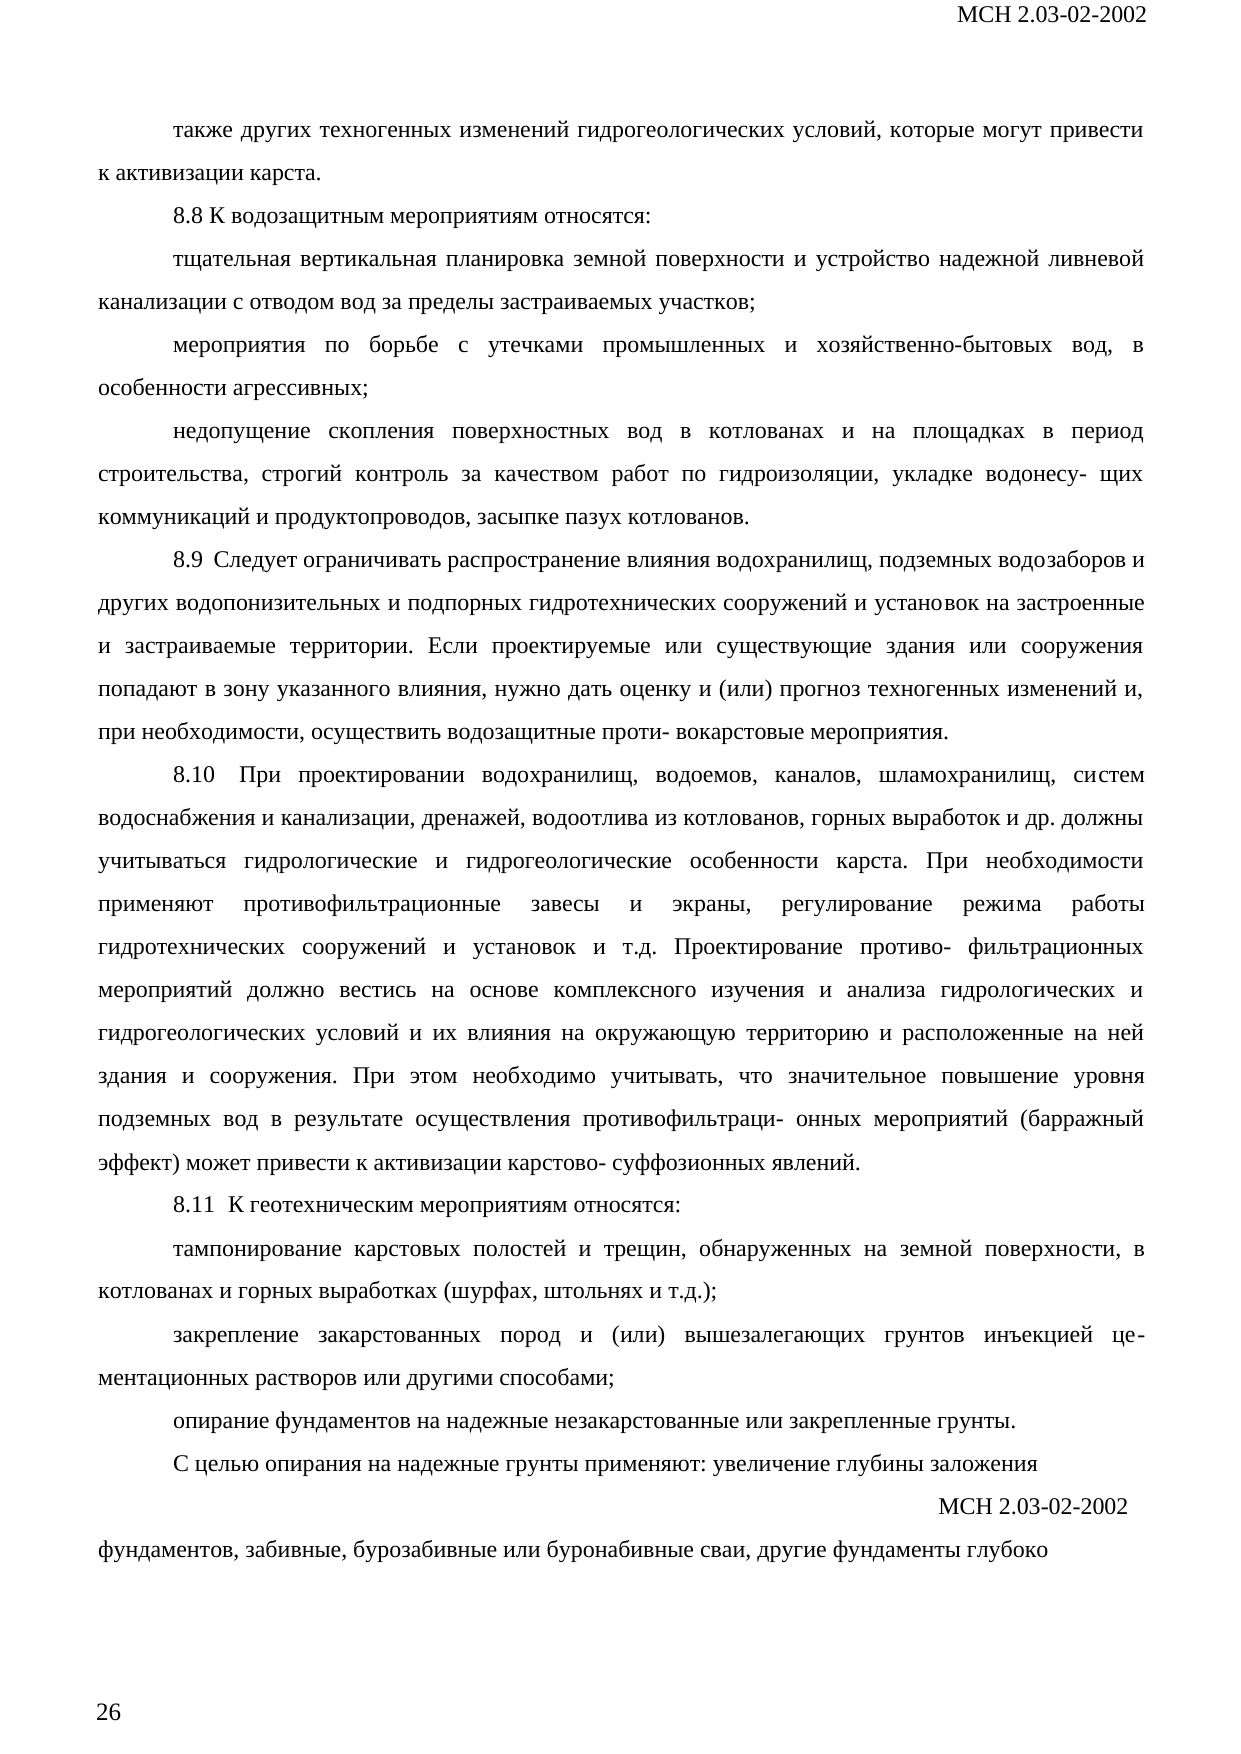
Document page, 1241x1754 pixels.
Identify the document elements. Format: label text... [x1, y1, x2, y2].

list При проектировании водохранилищ, водоемов, каналов, шламохранилищ, систем водоснабжения и канализации, дренажей, водоотлива из котлованов, горных выработок и др. должны учитываться гидрологические и гидрогеологические особенности карста. При необходимости применяют противофильтрационные завесы и экраны, регулирование режима работы гидротехнических сооружений и установок и т.д. Проектирование противо- фильтрационных мероприятий должно вестись на основе комплексного изучения и анализа гидрологических и гидрогеологических условий и их влияния на окружающую территорию и расположенные на ней здания и сооружения. При этом необходимо учитывать, что значительное повышение уровня подземных вод в результате осуществления противофильтраци- онных мероприятий (барражный эффект) может привести к активизации карстово- суффозионных явлений. [98, 748, 1145, 1178]
text тампонирование карстовых полостей и трещин, обнаруженных на земной поверхности, в котлованах и горных выработках (шурфах, штольнях и т.д.); [98, 1222, 1145, 1308]
text мероприятия по борьбе с утечками промышленных и хозяйственно-бытовых вод, в особенности агрессивных; [98, 318, 1145, 404]
text закрепление закарстованных пород и (или) вышезалегающих грунтов инъекцией цементационных растворов или другими способами; [98, 1308, 1145, 1394]
text С целью опирания на надежные грунты применяют: увеличение глубины заложения [98, 1437, 1147, 1480]
text также других техногенных изменений гидрогеологических условий, которые могут привести к активизации карста. [98, 103, 1145, 189]
list Следует ограничивать распространение влияния водохранилищ, подземных водозаборов и других водопонизительных и подпорных гидротехнических сооружений и установок на застроенные и застраиваемые территории. Если проектируемые или существующие здания или сооружения попадают в зону указанного влияния, нужно дать оценку и (или) прогноз техногенных изменений и, при необходимости, осуществить водозащитные проти- вокарстовые мероприятия. [98, 533, 1145, 748]
text тщательная вертикальная планировка земной поверхности и устройство надежной ливневой канализации с отводом вод за пределы застраиваемых участков; [98, 232, 1145, 318]
text недопущение скопления поверхностных вод в котлованах и на площадках в период строительства, строгий контроль за качеством работ по гидроизоляции, укладке водонесу- щих коммуникаций и продуктопроводов, засыпке пазух котлованов. [98, 404, 1145, 533]
list К водозащитным мероприятиям относятся: [98, 189, 1147, 232]
text фундаментов, забивные, бурозабивные или буронабивные сваи, другие фундаменты глубоко [98, 1523, 1099, 1566]
text МСН 2.03-02-2002 [96, 1480, 1128, 1523]
text опирание фундаментов на надежные незакарстованные или закрепленные грунты. [98, 1394, 1147, 1437]
list К геотехническим мероприятиям относятся: [98, 1178, 1147, 1222]
